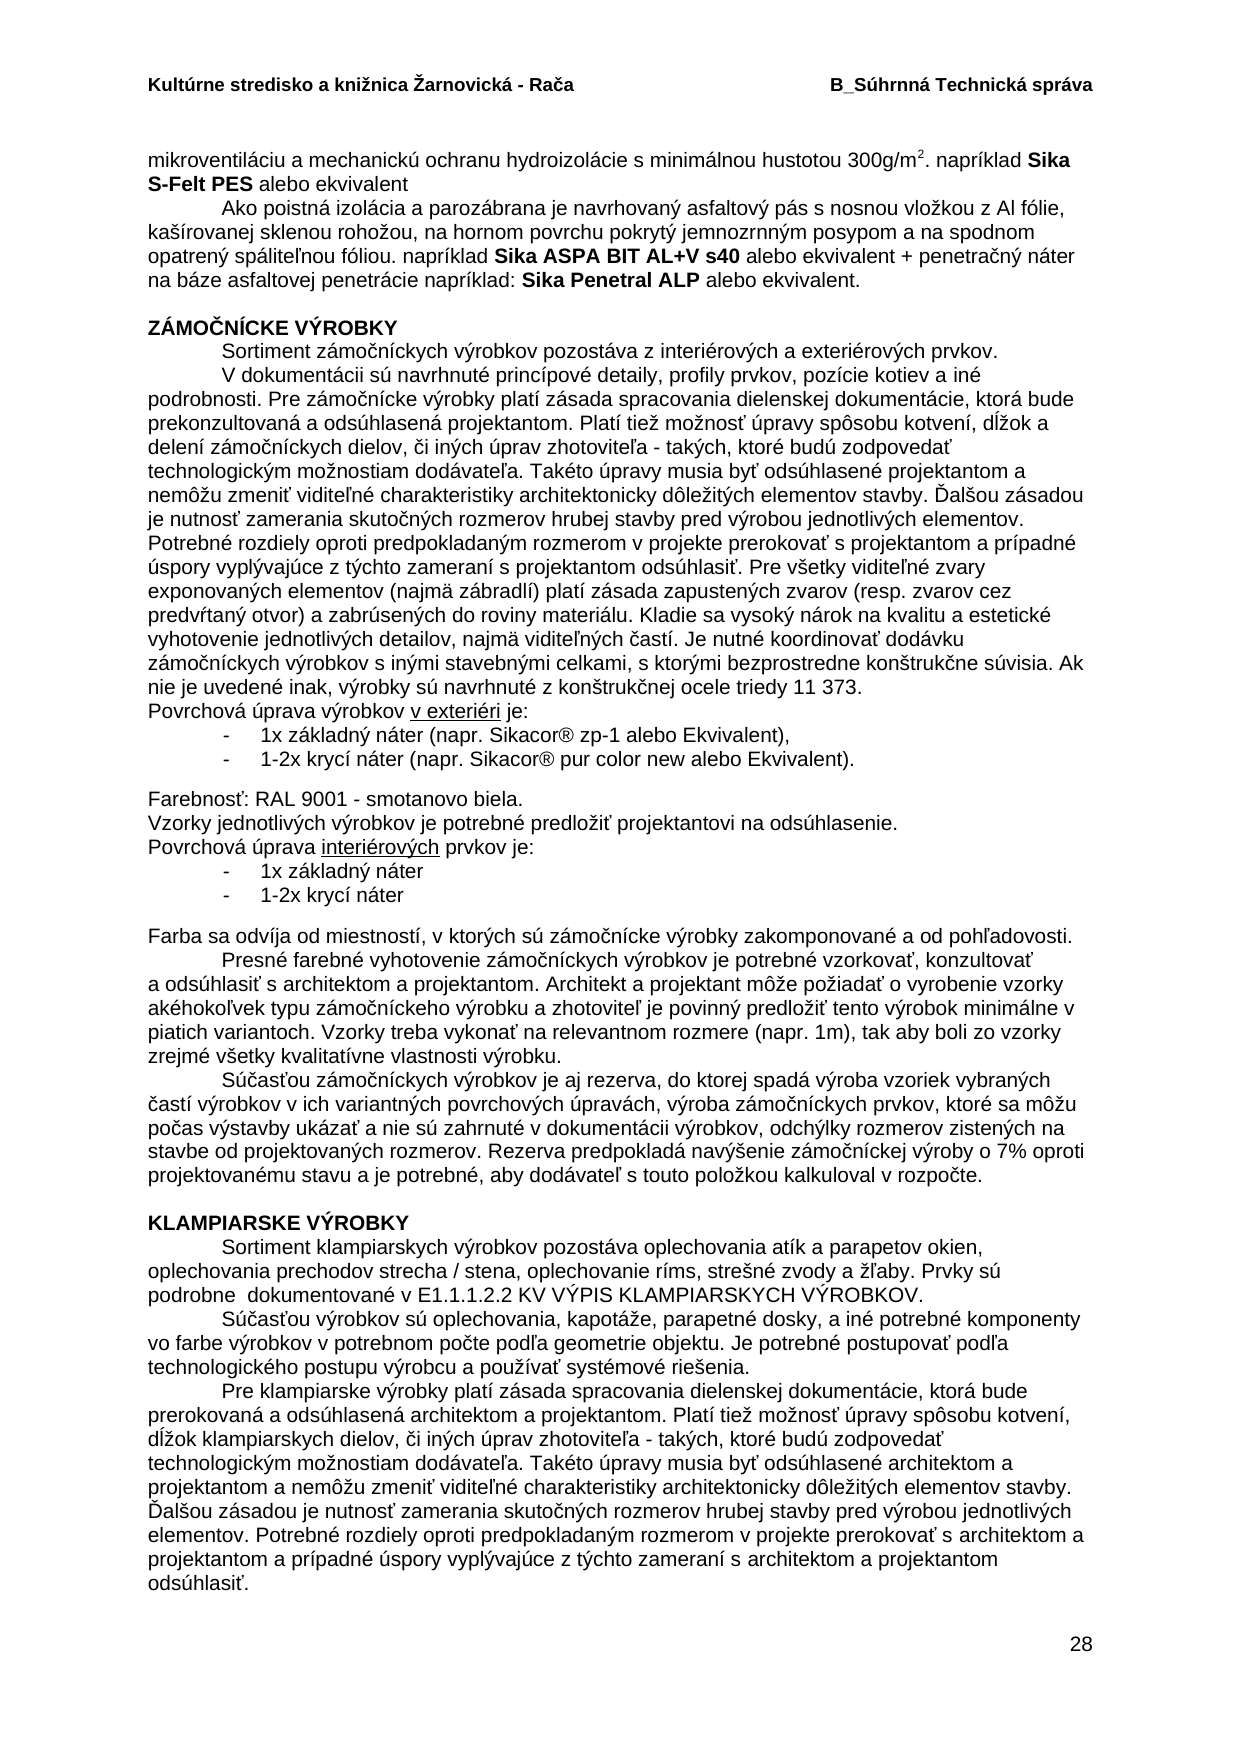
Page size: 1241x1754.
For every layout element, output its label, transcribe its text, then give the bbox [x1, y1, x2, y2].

list 1-2x krycí náter (napr. Sikacor® pur color new alebo Ekvivalent). [223, 747, 1093, 771]
text Sortiment zámočníckych výrobkov pozostáva z interiérových a exteriérových prvkov. [148, 339, 1093, 363]
text Ako poistná izolácia a parozábrana je navrhovaný asfaltový pás s nosnou vložkou z Al fólie, kašírovanej sklenou rohožou, na hornom povrchu pokrytý jemnozrnným posypom a na spodnom opatrený spáliteľnou fóliou. napríklad Sika ASPA BIT AL+V s40 alebo ekvivalent + penetračný náter na báze asfaltovej penetrácie napríklad: Sika Penetral ALP alebo ekvivalent. [148, 196, 1093, 291]
text V dokumentácii sú navrhnuté princípové detaily, profily prvkov, pozície kotiev a iné podrobnosti. Pre zámočnícke výrobky platí zásada spracovania dielenskej dokumentácie, ktorá bude prekonzultovaná a odsúhlasená projektantom. Platí tiež možnosť úpravy spôsobu kotvení, dĺžok a delení zámočníckych dielov, či iných úprav zhotoviteľa - takých, ktoré budú zodpovedať technologickým možnostiam dodávateľa. Takéto úpravy musia byť odsúhlasené projektantom a nemôžu zmeniť viditeľné charakteristiky architektonicky dôležitých elementov stavby. Ďalšou zásadou je nutnosť zamerania skutočných rozmerov hrubej stavby pred výrobou jednotlivých elementov. Potrebné rozdiely oproti predpokladaným rozmerom v projekte prerokovať s projektantom a prípadné úspory vyplývajúce z týchto zameraní s projektantom odsúhlasiť. Pre všetky viditeľné zvary exponovaných elementov (najmä zábradlí) platí zásada zapustených zvarov (resp. zvarov cez predvŕtaný otvor) a zabrúsených do roviny materiálu. Kladie sa vysoký nárok na kvalitu a estetické vyhotovenie jednotlivých detailov, najmä viditeľných častí. Je nutné koordinovať dodávku zámočníckych výrobkov s inými stavebnými celkami, s ktorými bezprostredne konštrukčne súvisia. Ak nie je uvedené inak, výrobky sú navrhnuté z konštrukčnej ocele triedy 11 373. [148, 363, 1093, 699]
text Farebnosť: RAL 9001 - smotanovo biela. [148, 787, 1093, 811]
text Povrchová úprava výrobkov v exteriéri je: [148, 699, 1093, 723]
text Sortiment klampiarskych výrobkov pozostáva oplechovania atík a parapetov okien, oplechovania prechodov strecha / stena, oplechovanie ríms, strešné zvody a žľaby. Prvky sú podrobne dokumentované v E1.1.1.2.2 KV VÝPIS KLAMPIARSKYCH VÝROBKOV. [148, 1235, 1093, 1307]
text KLAMPIARSKE VÝROBKY [148, 1211, 1093, 1235]
list 1-2x krycí náter [223, 883, 1093, 907]
text Súčasťou výrobkov sú oplechovania, kapotáže, parapetné dosky, a iné potrebné komponenty vo farbe výrobkov v potrebnom počte podľa geometrie objektu. Je potrebné postupovať podľa technologického postupu výrobcu a používať systémové riešenia. [148, 1307, 1093, 1379]
text Súčasťou zámočníckych výrobkov je aj rezerva, do ktorej spadá výroba vzoriek vybraných častí výrobkov v ich variantných povrchových úpravách, výroba zámočníckych prvkov, ktoré sa môžu počas výstavby ukázať a nie sú zahrnuté v dokumentácii výrobkov, odchýlky rozmerov zistených na stavbe od projektovaných rozmerov. Rezerva predpokladá navýšenie zámočníckej výroby o 7% oproti projektovanému stavu a je potrebné, aby dodávateľ s touto položkou kalkuloval v rozpočte. [148, 1067, 1093, 1187]
text Presné farebné vyhotovenie zámočníckych výrobkov je potrebné vzorkovať, konzultovať a odsúhlasiť s architektom a projektantom. Architekt a projektant môže požiadať o vyrobenie vzorky akéhokoľvek typu zámočníckeho výrobku a zhotoviteľ je povinný predložiť tento výrobok minimálne v piatich variantoch. Vzorky treba vykonať na relevantnom rozmere (napr. 1m), tak aby boli zo vzorky zrejmé všetky kvalitatívne vlastnosti výrobku. [148, 948, 1093, 1067]
text Farba sa odvíja od miestností, v ktorých sú zámočnícke výrobky zakomponované a od pohľadovosti. [148, 924, 1093, 948]
text ZÁMOČNÍCKE VÝROBKY [148, 315, 1093, 339]
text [148, 148, 1093, 196]
text Vzorky jednotlivých výrobkov je potrebné predložiť projektantovi na odsúhlasenie. [148, 811, 1093, 835]
text Pre klampiarske výrobky platí zásada spracovania dielenskej dokumentácie, ktorá bude prerokovaná a odsúhlasená architektom a projektantom. Platí tiež možnosť úpravy spôsobu kotvení, dĺžok klampiarskych dielov, či iných úprav zhotoviteľa - takých, ktoré budú zodpovedať technologickým možnostiam dodávateľa. Takéto úpravy musia byť odsúhlasené architektom a projektantom a nemôžu zmeniť viditeľné charakteristiky architektonicky dôležitých elementov stavby. Ďalšou zásadou je nutnosť zamerania skutočných rozmerov hrubej stavby pred výrobou jednotlivých elementov. Potrebné rozdiely oproti predpokladaným rozmerom v projekte prerokovať s architektom a projektantom a prípadné úspory vyplývajúce z týchto zameraní s architektom a projektantom odsúhlasiť. [148, 1379, 1093, 1594]
list 1x základný náter [223, 859, 1093, 883]
list 1x základný náter (napr. Sikacor® zp-1 alebo Ekvivalent), [223, 723, 1093, 747]
text Povrchová úprava interiérových prvkov je: [148, 835, 1093, 859]
